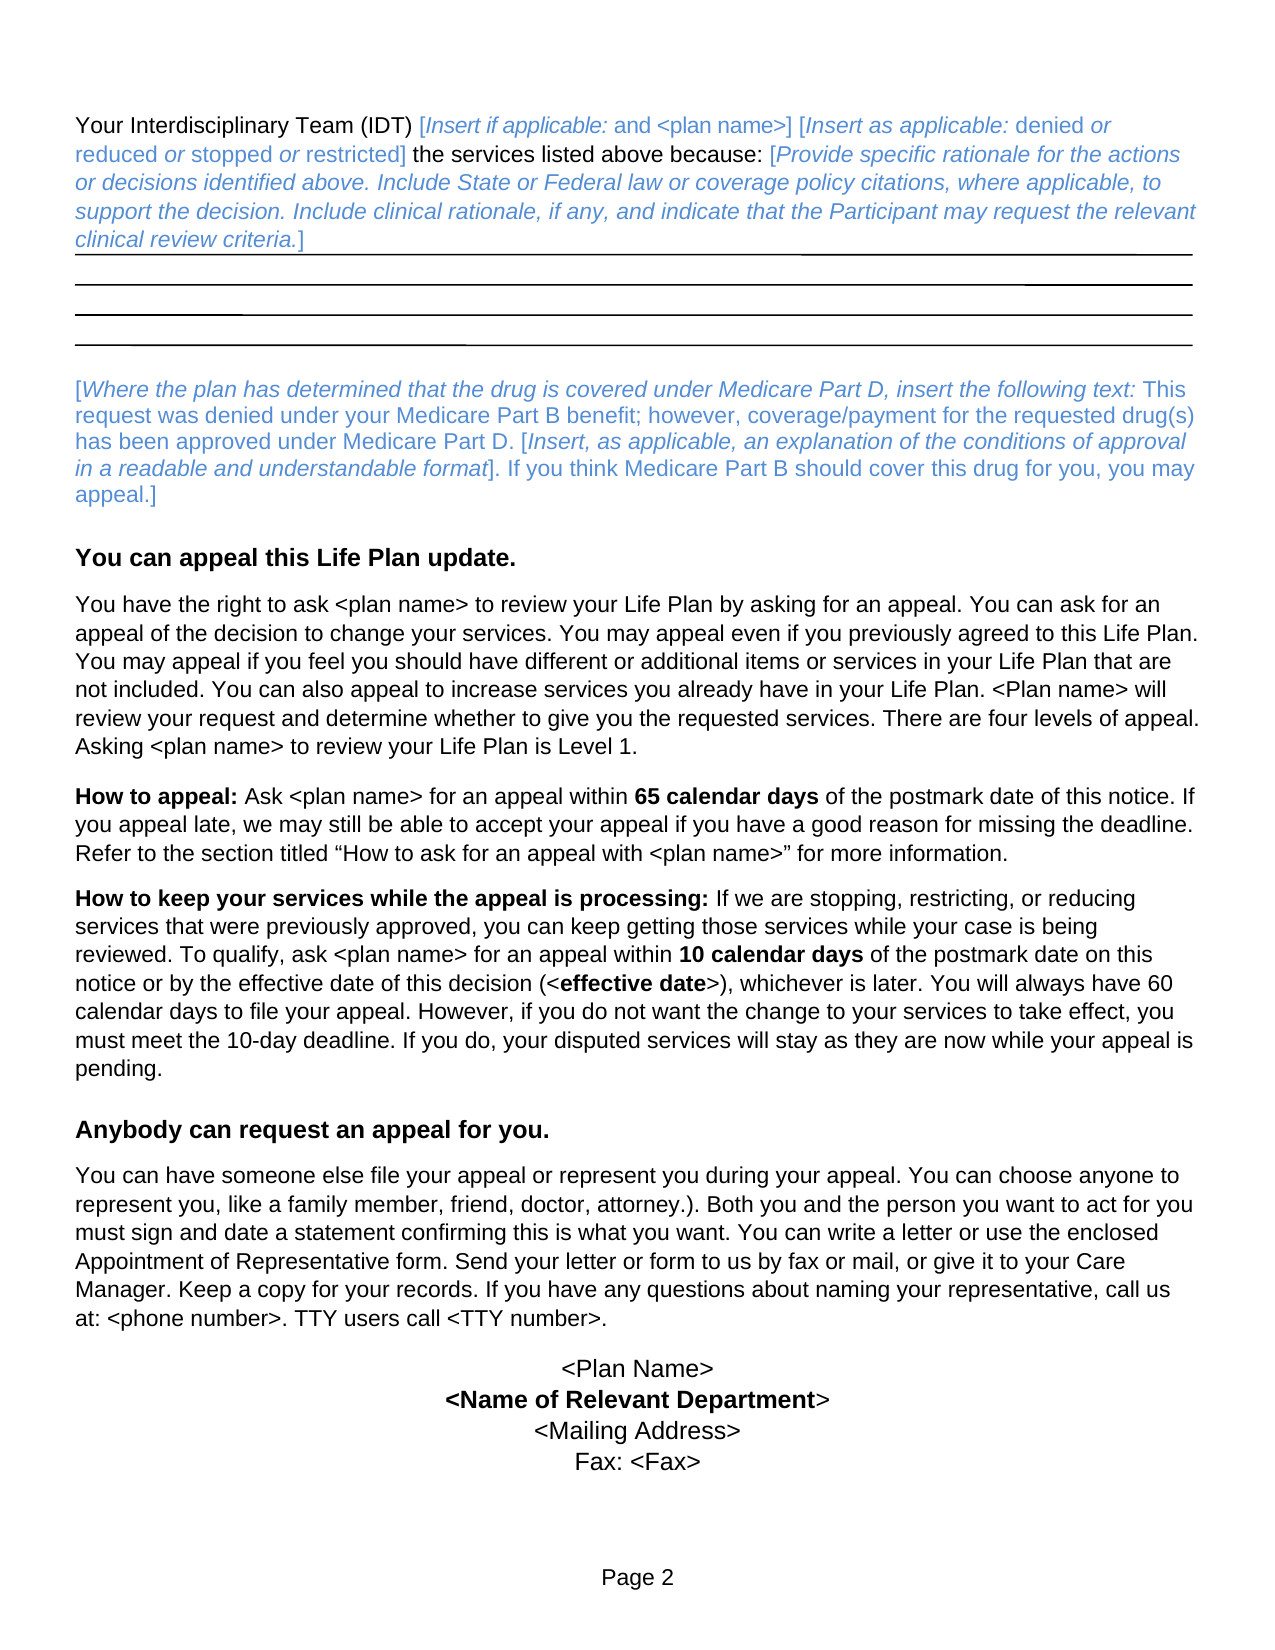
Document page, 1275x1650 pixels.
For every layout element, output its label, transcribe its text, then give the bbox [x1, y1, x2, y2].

text How to appeal: Ask <plan name> for an appeal within 65 calendar days of the postmark date of this notice. If you appeal late, we may still be able to accept your appeal if you have a good reason for missing the deadline. Refer to the section titled “How to ask for an appeal with <plan name>” for more information. [75, 783, 1200, 866]
text You can appeal this Life Plan update. [75, 543, 1200, 572]
text Fax: <Fax> [75, 1447, 1200, 1476]
text [Where the plan has determined that the drug is covered under Medicare Part D, insert the following text: This request was denied under your Medicare Part B benefit; however, coverage/payment for the requested drug(s) has been approved under Medicare Part D. [Insert, as applicable, an explanation of the conditions of approval in a readable and understandable format]. If you think Medicare Part B should cover this drug for you, you may appeal.] [75, 376, 1200, 507]
text <Plan Name> [75, 1354, 1200, 1383]
text <Name of Relevant Department> [75, 1385, 1200, 1414]
text You can have someone else file your appeal or represent you during your appeal. You can choose anyone to represent you, like a family member, friend, doctor, attorney.). Both you and the person you want to act for you must sign and date a statement confirming this is what you want. You can write a letter or use the enclosed Appointment of Representative form. Send your letter or form to us by fax or mail, or give it to your Care Manager. Keep a copy for your records. If you have any questions about naming your representative, call us at: <phone number>. TTY users call <TTY number>. [75, 1162, 1200, 1331]
text Anybody can request an appeal for you. [75, 1115, 1200, 1143]
text You have the right to ask <plan name> to review your Life Plan by asking for an appeal. You can ask for an appeal of the decision to change your services. You may appeal even if you previously agreed to this Life Plan. You may appeal if you feel you should have different or additional items or services in your Life Plan that are not included. You can also appeal to increase services you already have in your Life Plan. <Plan name> will review your request and determine whether to give you the requested services. There are four levels of appeal. Asking <plan name> to review your Life Plan is Level 1. [75, 591, 1200, 760]
text How to keep your services while the appeal is processing: If we are stopping, restricting, or reducing services that were previously approved, you can keep getting those services while your case is being reviewed. To qualify, ask <plan name> for an appeal within 10 calendar days of the postmark date on this notice or by the effective date of this decision (<effective date>), whichever is later. You will always have 60 calendar days to file your appeal. However, if you do not want the change to your services to take effect, you must meet the 10-day deadline. If you do, your disputed services will stay as they are now while your appeal is pending. [75, 884, 1200, 1082]
text Your Interdisciplinary Team (IDT) [Insert if applicable: and <plan name>] [Insert as applicable: denied or reduced or stopped or restricted] the services listed above because: [Provide specific rationale for the actions or decisions identified above. Include State or Federal law or coverage policy citations, where applicable, to support the decision. Include clinical rationale, if any, and indicate that the Participant may request the relevant clinical review criteria.] [75, 112, 1200, 253]
text <Mailing Address> [75, 1416, 1200, 1445]
